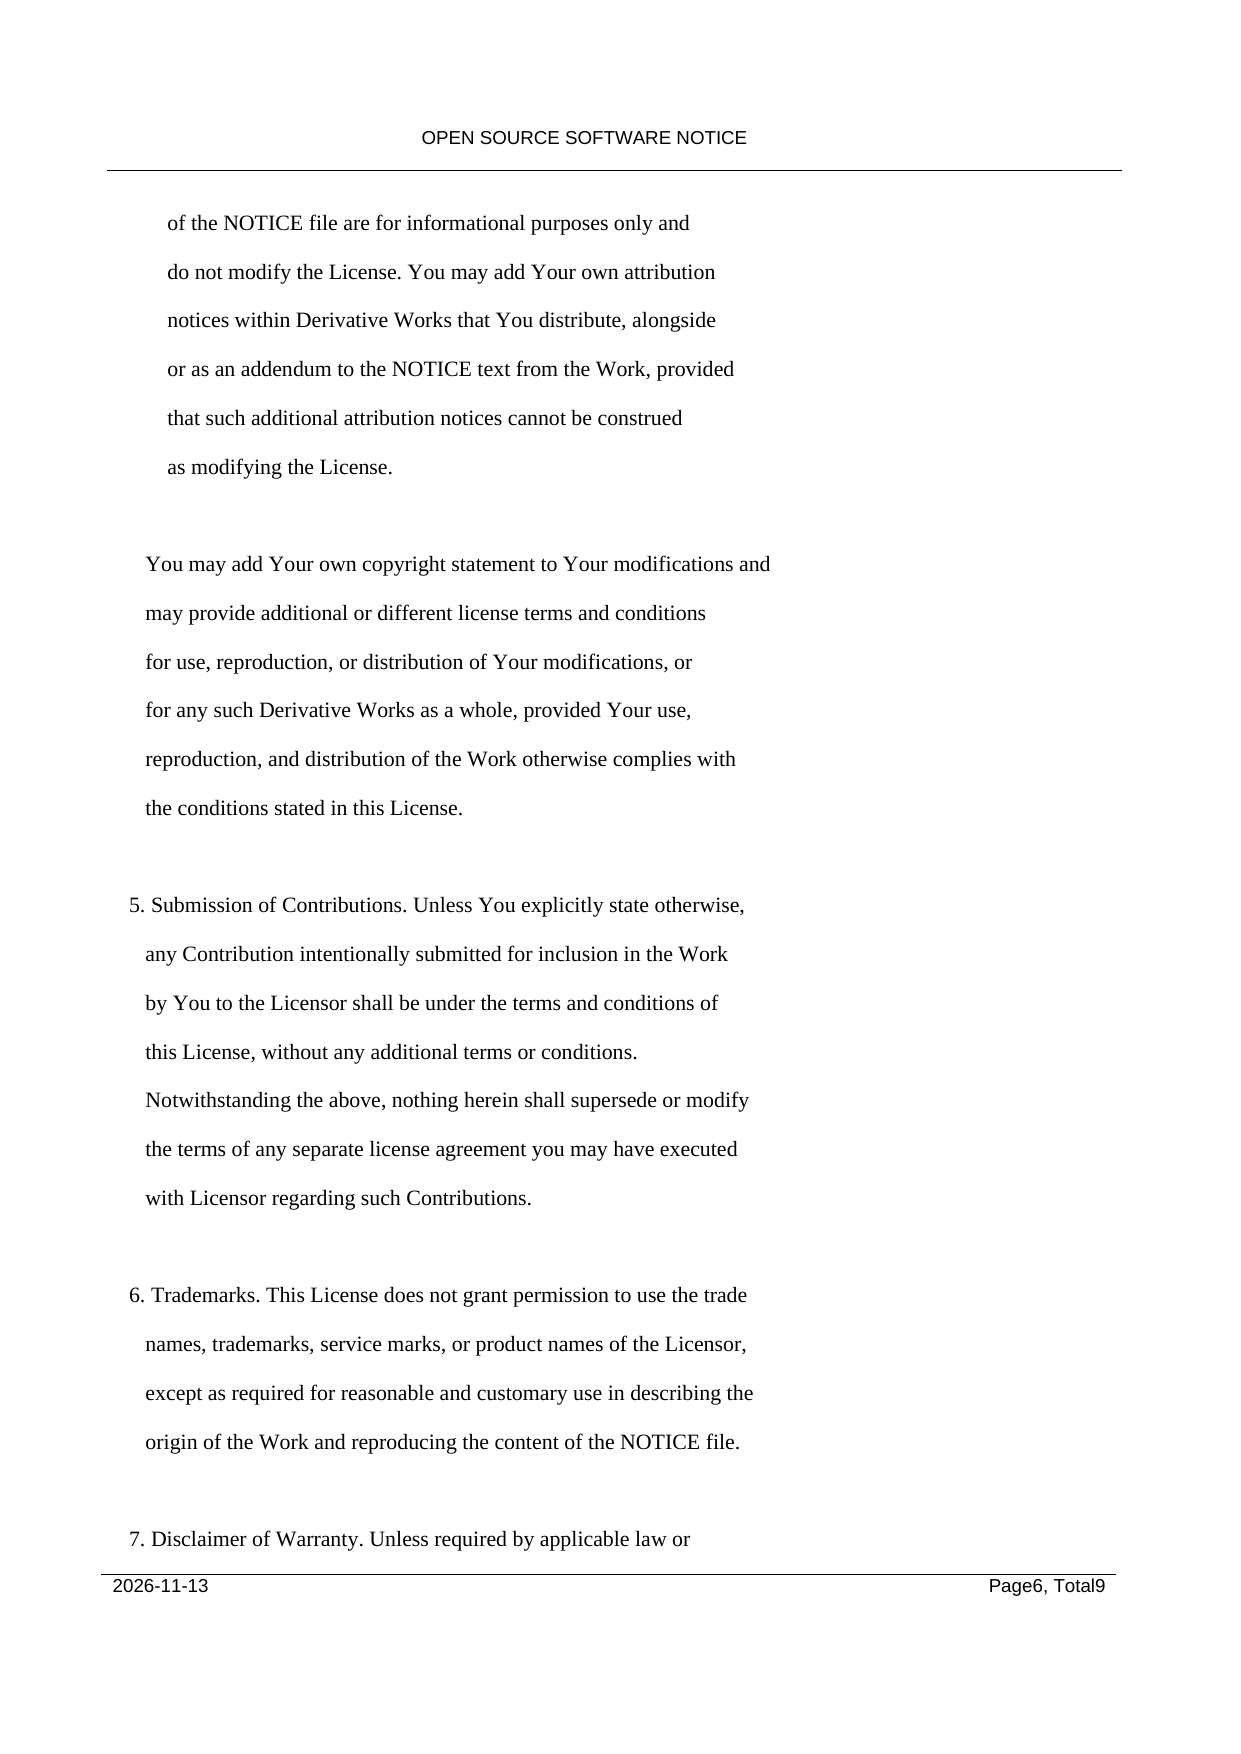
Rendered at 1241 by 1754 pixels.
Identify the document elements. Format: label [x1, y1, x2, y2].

text [112, 206, 1128, 1555]
